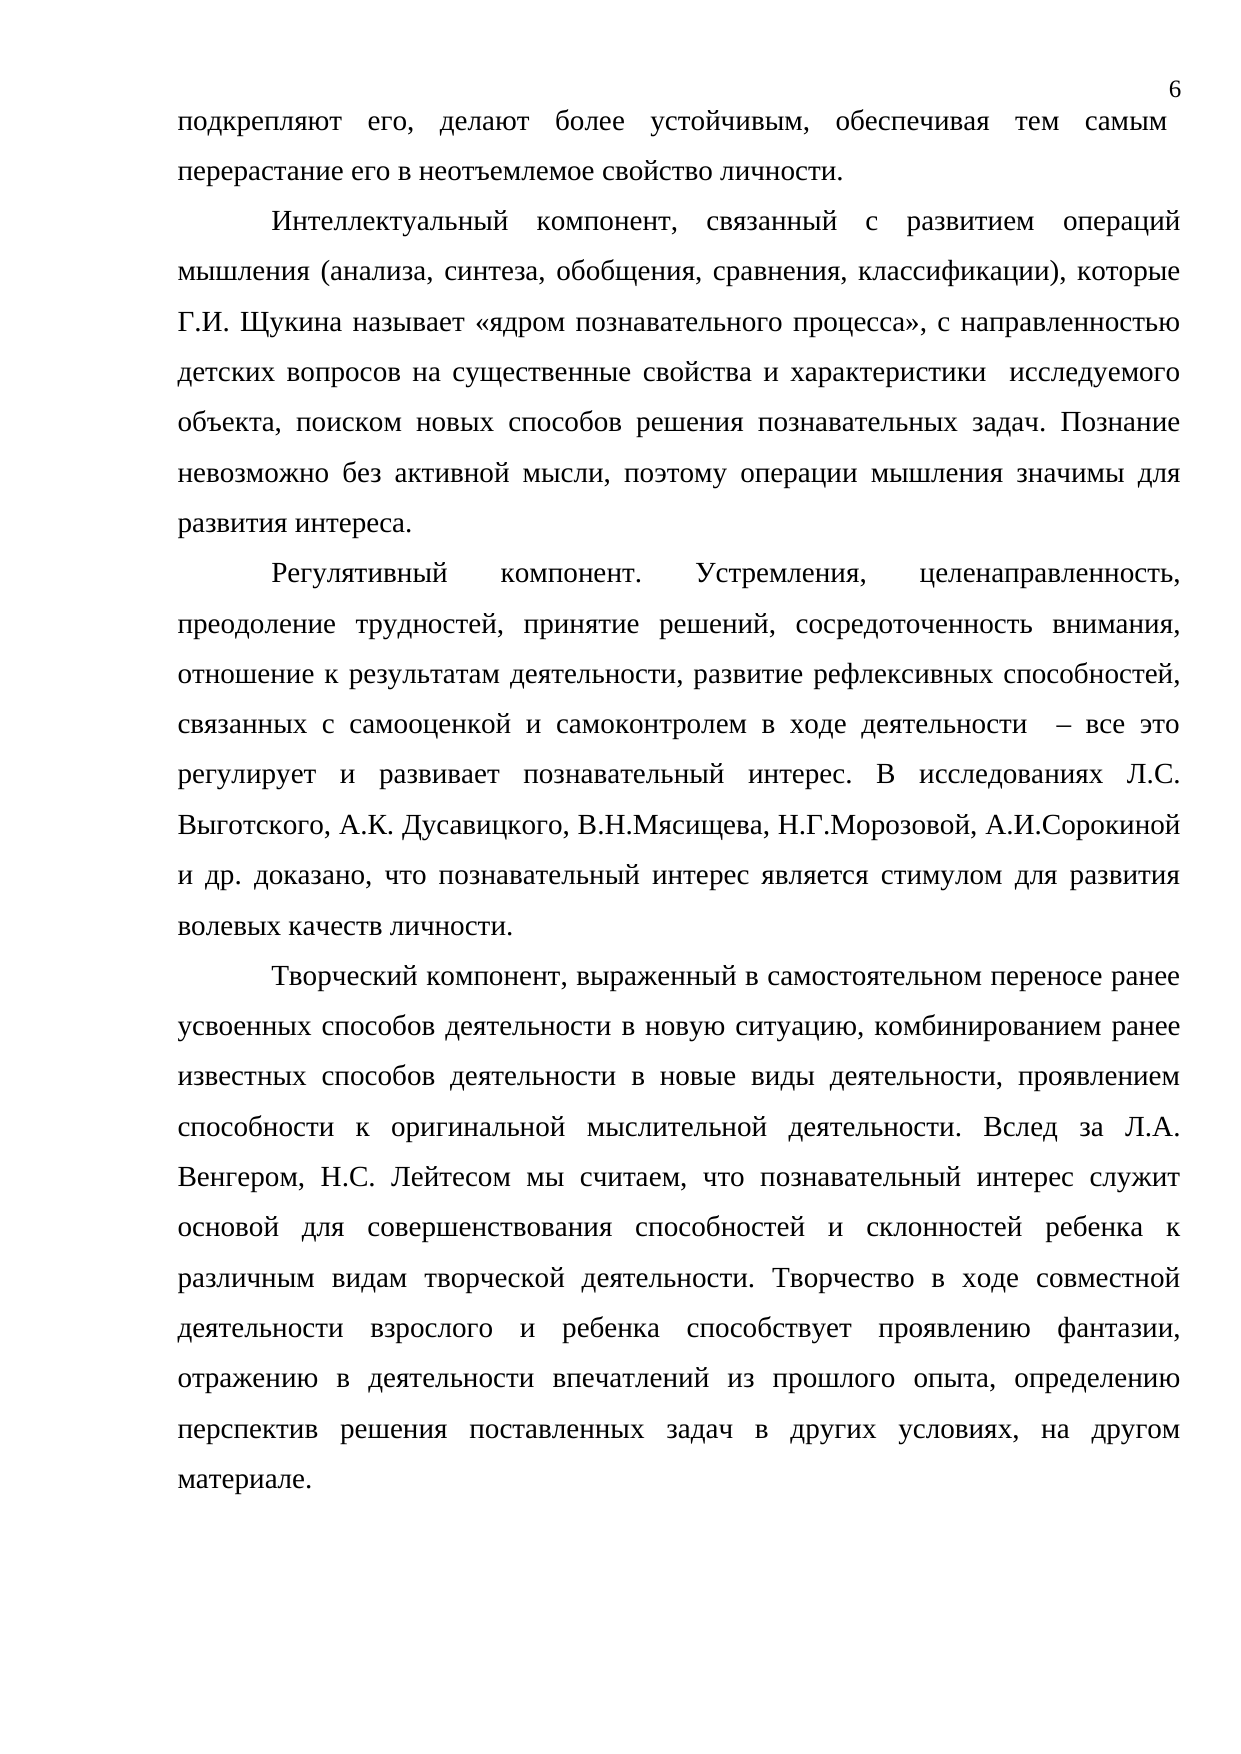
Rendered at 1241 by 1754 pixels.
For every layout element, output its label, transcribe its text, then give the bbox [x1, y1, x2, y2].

text Творческий компонент, выраженный в самостоятельном переносе ранее усвоенных способов деятельности в новую ситуацию, комбинированием ранее известных способов деятельности в новые виды деятельности, проявлением способности к оригинальной мыслительной деятельности. Вслед за Л.А. Венгером, Н.С. Лейтесом мы считаем, что познавательный интерес служит основой для совершенствования способностей и склонностей ребенка к различным видам творческой деятельности. Творчество в ходе совместной деятельности взрослого и ребенка способствует проявлению фантазии, отражению в деятельности впечатлений из прошлого опыта, определению перспектив решения поставленных задач в других условиях, на другом материале. [177, 958, 1181, 1494]
text Регулятивный компонент. Устремления, целенаправленность, преодоление трудностей, принятие решений, сосредоточенность внимания, отношение к результатам деятельности, развитие рефлексивных способностей, связанных с самооценкой и самоконтролем в ходе деятельности – все это регулирует и развивает познавательный интерес. В исследованиях Л.С. Выготского, А.К. Дусавицкого, В.Н.Мясищева, Н.Г.Морозовой, А.И.Сорокиной и др. доказано, что познавательный интерес является стимулом для развития волевых качеств личности. [177, 555, 1181, 941]
text Интеллектуальный компонент, связанный с развитием операций мышления (анализа, синтеза, обобщения, сравнения, классификации), которые Г.И. Щукина называет «ядром познавательного процесса», с направленностью детских вопросов на существенные свойства и характеристики исследуемого объекта, поиском новых способов решения познавательных задач. Познание невозможно без активной мысли, поэтому операции мышления значимы для развития интереса. [177, 203, 1181, 539]
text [177, 103, 1181, 186]
